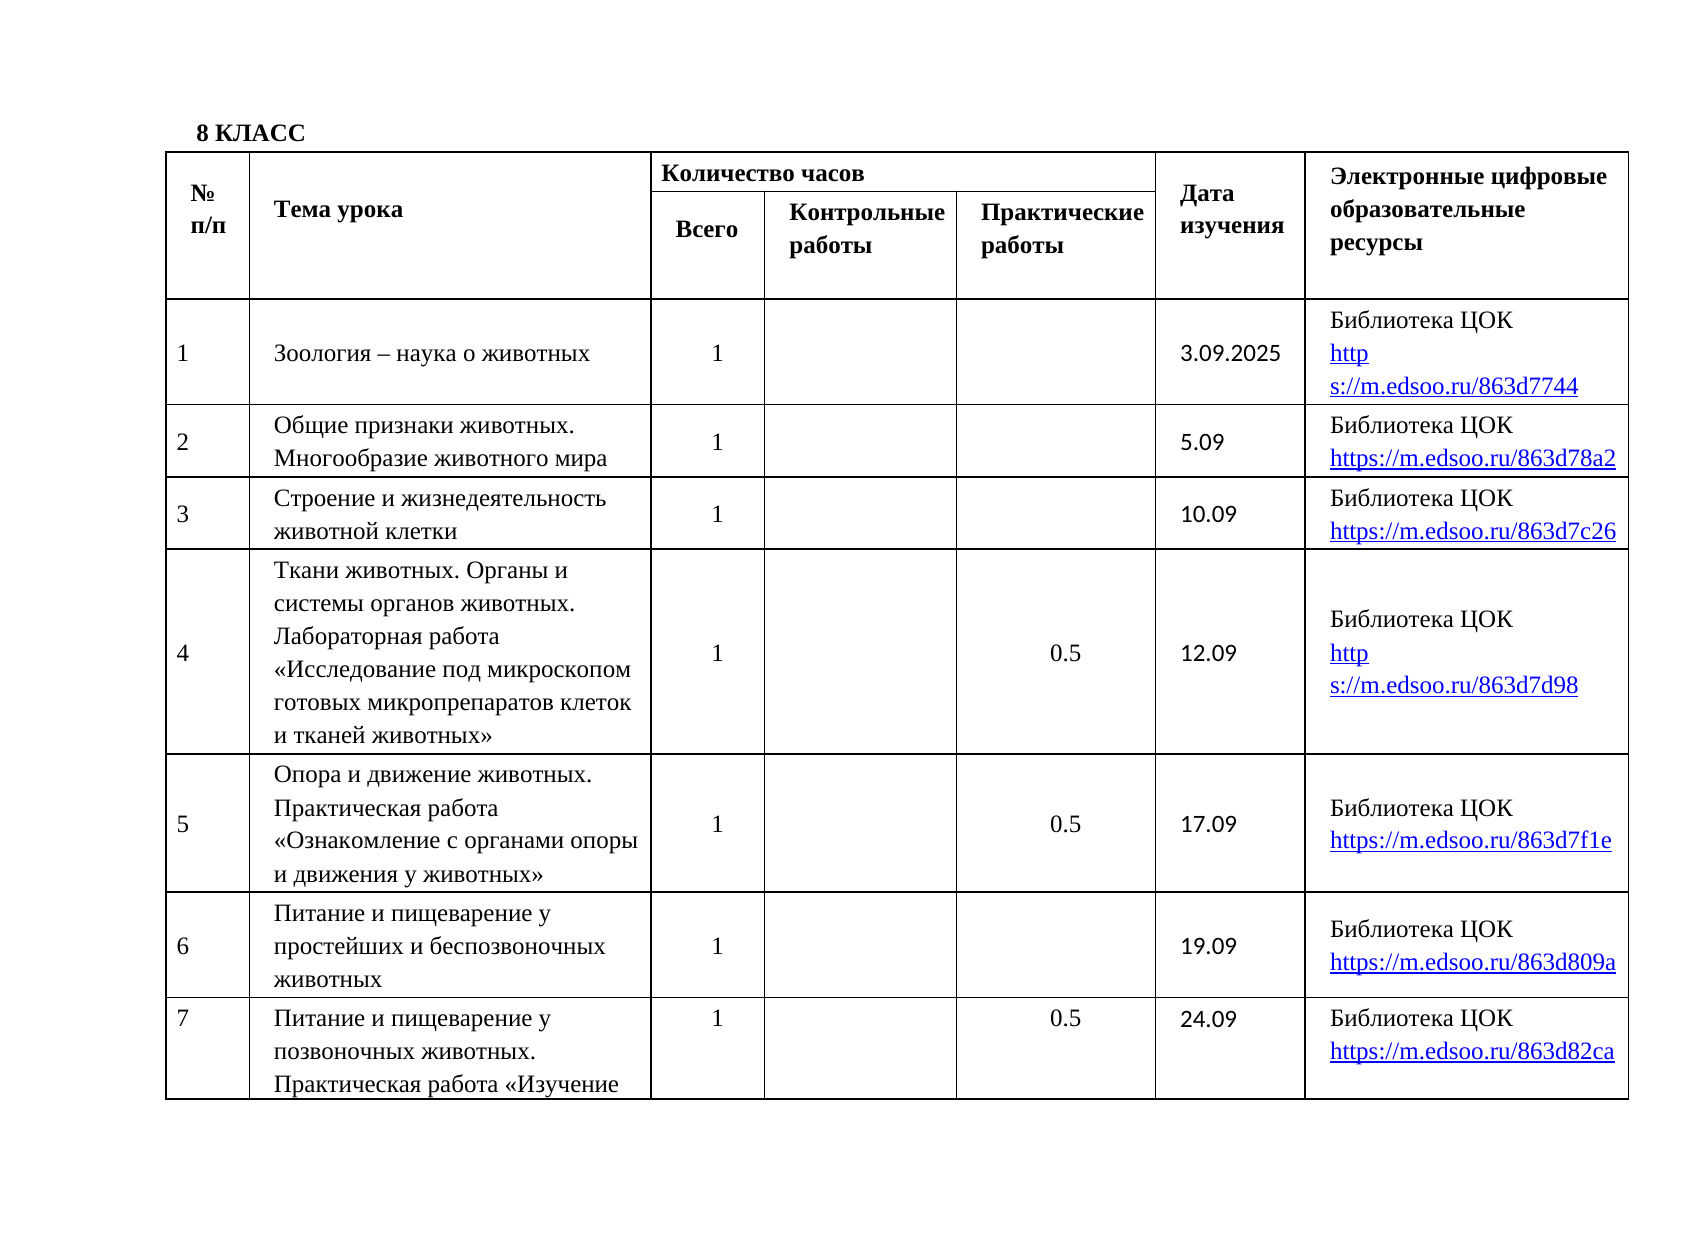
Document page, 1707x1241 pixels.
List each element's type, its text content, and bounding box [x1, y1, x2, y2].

table_cell 2 [167, 405, 249, 476]
table_cell Питание и пищеварение у простейших и беспозвоночных животных [250, 893, 650, 997]
table_cell 1 [652, 893, 764, 997]
table_header Дата изучения [1156, 153, 1304, 298]
table_header Количество часов [652, 153, 1155, 191]
table_cell 12.09 [1156, 550, 1304, 753]
table_cell 7 [167, 998, 249, 1098]
table_cell 10.09 [1156, 478, 1304, 548]
table_cell 1 [652, 478, 764, 548]
text 8 КЛАСС [190, 118, 1618, 147]
table_cell [765, 405, 956, 476]
table_cell 5 [167, 755, 249, 891]
table_cell Общие признаки животных. Многообразие животного мира [250, 405, 650, 476]
table_header Тема урока [250, 153, 650, 298]
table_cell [250, 998, 650, 1098]
table_cell Строение и жизнедеятельность животной клетки [250, 478, 650, 548]
table_cell 1 [652, 998, 764, 1098]
table_cell Зоология – наука о животных [250, 300, 650, 403]
table_cell 3.09.2025 [1156, 300, 1304, 403]
table_cell 1 [652, 405, 764, 476]
table_cell 17.09 [1156, 755, 1304, 891]
table_cell 19.09 [1156, 893, 1304, 997]
table_cell 0.5 [957, 755, 1155, 891]
table_cell Библиотека ЦОК https://m.edsoo.ru/863d7f1e [1306, 755, 1628, 891]
table_cell Опора и движение животных. Практическая работа «Ознакомление с органами опоры и движения у животных» [250, 755, 650, 891]
table_cell 6 [167, 893, 249, 997]
table_cell [957, 405, 1155, 476]
table_cell Библиотека ЦОК https://m.edsoo.ru/863d7c26 [1306, 478, 1628, 548]
table_cell 1 [652, 755, 764, 891]
table_cell [765, 478, 956, 548]
table_cell 5.09 [1156, 405, 1304, 476]
table_cell 0.5 [957, 998, 1155, 1098]
table_cell Всего [652, 192, 764, 298]
table_cell [957, 300, 1155, 403]
table_cell 1 [652, 300, 764, 403]
table_cell 1 [652, 550, 764, 753]
table_cell [765, 998, 956, 1098]
table_cell Библиотека ЦОК https://m.edsoo.ru/863d7744 [1306, 300, 1628, 403]
table_cell Библиотека ЦОК https://m.edsoo.ru/863d78a2 [1306, 405, 1628, 476]
table_cell 1 [167, 300, 249, 403]
table_header № п/п [167, 153, 249, 298]
table_cell 0.5 [957, 550, 1155, 753]
table_cell Библиотека ЦОК https://m.edsoo.ru/863d809a [1306, 893, 1628, 997]
table_cell Контрольные работы [765, 192, 956, 298]
table_cell 3 [167, 478, 249, 548]
table_cell [957, 478, 1155, 548]
table_cell 24.09 [1156, 998, 1304, 1098]
table_header Электронные цифровые образовательные ресурсы [1306, 153, 1628, 298]
table_cell Практические работы [957, 192, 1155, 298]
table_cell [765, 300, 956, 403]
table_cell [765, 755, 956, 891]
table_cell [1306, 998, 1628, 1098]
table_cell 4 [167, 550, 249, 753]
table_cell [957, 893, 1155, 997]
table_cell Ткани животных. Органы и системы органов животных. Лабораторная работа «Исследование под микроскопом готовых микропрепаратов клеток и тканей животных» [250, 550, 650, 753]
table_cell [765, 893, 956, 997]
table_cell [765, 550, 956, 753]
table_cell Библиотека ЦОК https://m.edsoo.ru/863d7d98 [1306, 550, 1628, 753]
